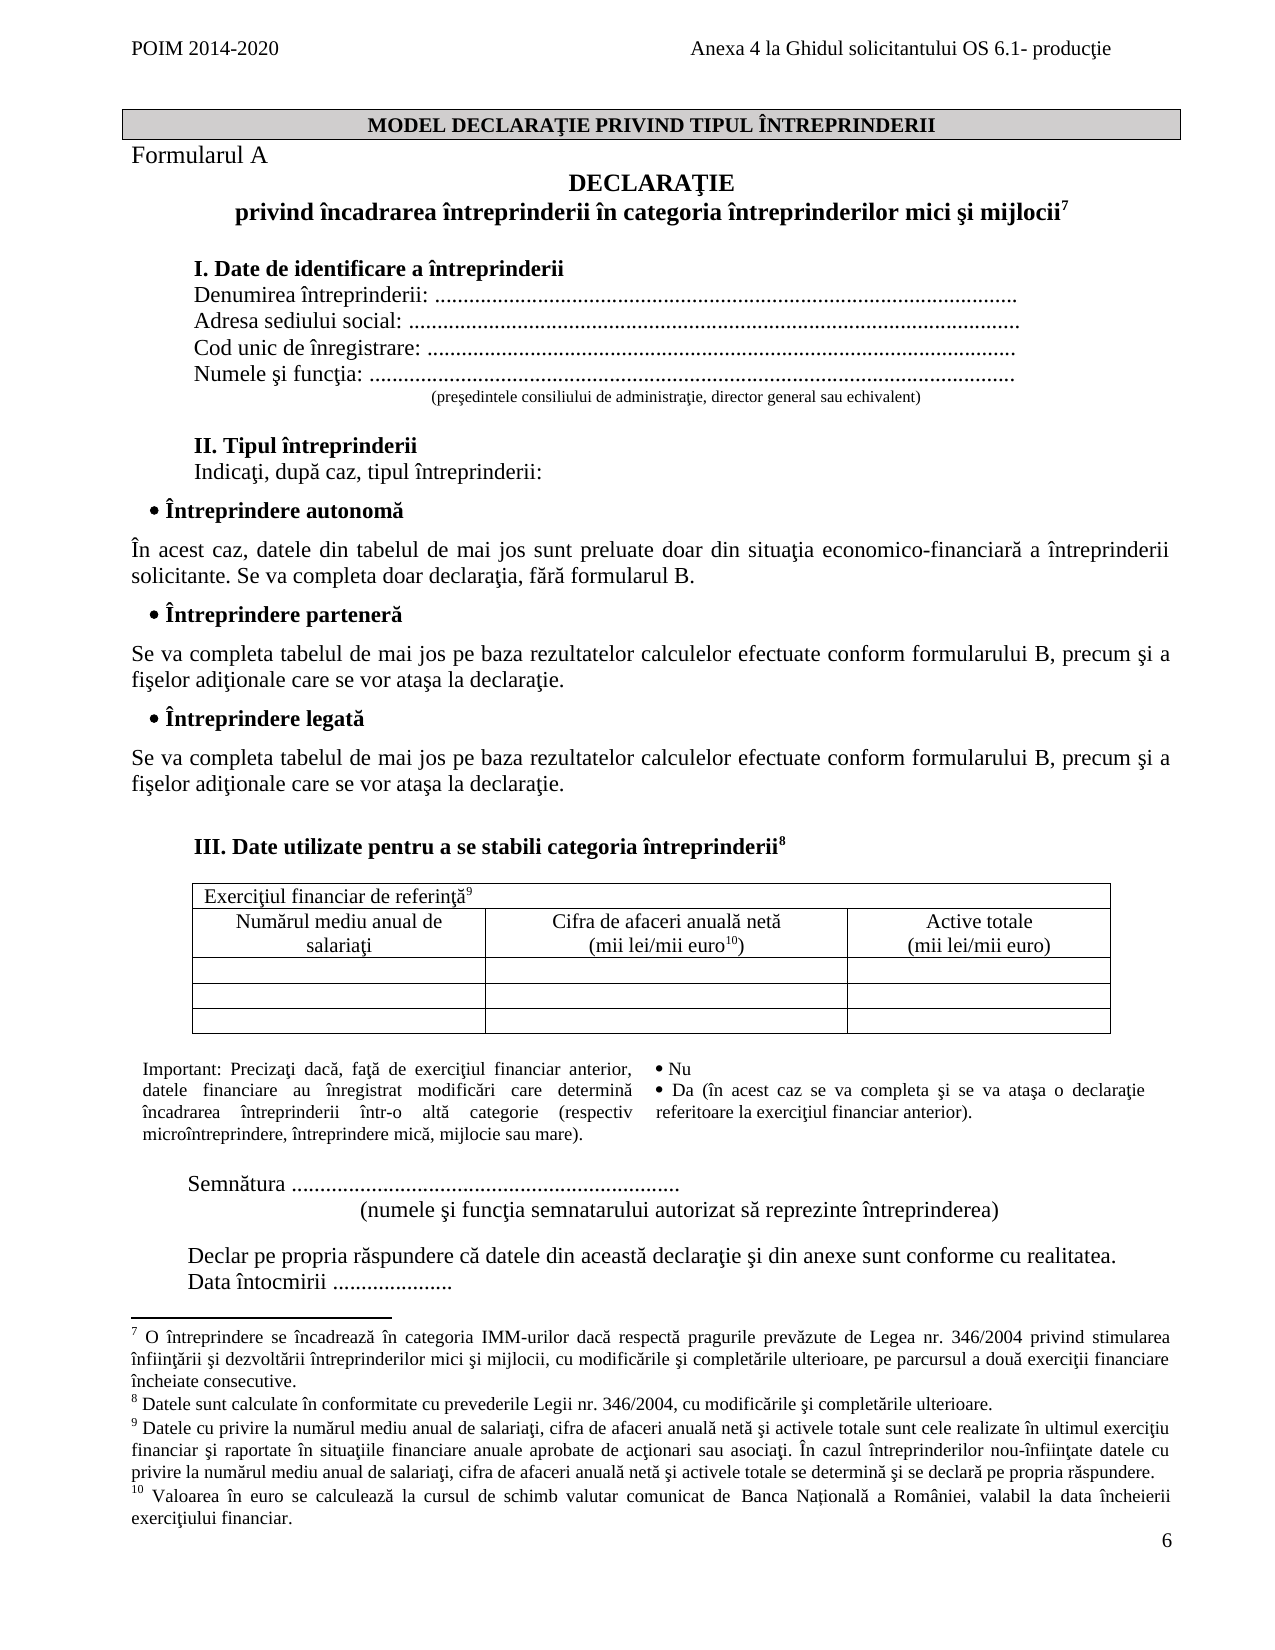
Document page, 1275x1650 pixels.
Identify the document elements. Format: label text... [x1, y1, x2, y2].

text Numele şi funcţia: ................................................................................................................. [131, 360, 1172, 386]
table_header Exerciţiul financiar de referinţă [193, 884, 1110, 908]
table_cell [486, 984, 847, 1007]
table_cell [193, 958, 485, 982]
table_cell [848, 1009, 1110, 1033]
text (numele şi funcţia semnatarului autorizat să reprezinte întreprinderea) [131, 1196, 1172, 1223]
table_cell [193, 984, 485, 1007]
table_cell [848, 958, 1110, 982]
table_header Important: Precizaţi dacă, faţă de exerciţiul financiar anterior, datele financiare au înregistrat modificări care determină încadrarea întreprinderii într-o altă categorie (respectiv microîntreprindere, întreprindere mică, mijlocie sau mare). [131, 1058, 644, 1144]
text Se va completa tabelul de mai jos pe baza rezultatelor calculelor efectuate conform formularului B, precum şi a fişelor adiţionale care se vor ataşa la declaraţie. [131, 744, 1172, 797]
text Formularul A [131, 140, 1172, 168]
text Întreprindere autonomă [131, 497, 1172, 523]
table_cell [848, 984, 1110, 1007]
text III. Date utilizate pentru a se stabili categoria întreprinderii [131, 833, 1172, 859]
table_cell [486, 1009, 847, 1033]
text II. Tipul întreprinderii [131, 432, 1172, 458]
text Declar pe propria răspundere că datele din această declaraţie şi din anexe sunt conforme cu realitatea. [131, 1242, 1172, 1268]
text Se va completa tabelul de mai jos pe baza rezultatelor calculelor efectuate conform formularului B, precum şi a fişelor adiţionale care se vor ataşa la declaraţie. [131, 640, 1172, 693]
text În acest caz, datele din tabelul de mai jos sunt preluate doar din situaţia economico-financiară a întreprinderii solicitante. Se va completa doar declaraţia, fără formularul B. [131, 536, 1172, 589]
text Semnătura .................................................................... [131, 1170, 1172, 1196]
text privind încadrarea întreprinderii în categoria întreprinderilor mici şi mijlocii [131, 197, 1172, 226]
table_cell Numărul mediu anual de salariaţi [193, 909, 485, 957]
text Adresa sediului social: ........................................................................................................... [131, 307, 1172, 334]
table_cell Active totale (mii lei/mii euro) [848, 909, 1110, 957]
text Data întocmirii ..................... [131, 1268, 1172, 1294]
text Întreprindere parteneră [131, 601, 1172, 628]
table_cell [193, 1009, 485, 1033]
text Cod unic de înregistrare: ....................................................................................................... [131, 334, 1172, 360]
table_cell [486, 958, 847, 982]
text DECLARAŢIE [131, 168, 1172, 197]
table_header Nu Da (în acest caz se va completa şi se va ataşa o declaraţie referitoare la exerciţiul financiar anterior). [645, 1058, 1158, 1144]
text Indicaţi, după caz, tipul întreprinderii: [131, 458, 1172, 485]
text I. Date de identificare a întreprinderii [131, 255, 1172, 281]
text MODEL DECLARAŢIE PRIVIND TIPUL ÎNTREPRINDERII [123, 110, 1180, 139]
text Denumirea întreprinderii: ...................................................................................................... [131, 281, 1172, 307]
table_cell Cifra de afaceri anuală netă (mii lei/mii euro) [486, 909, 847, 957]
text (preşedintele consiliului de administraţie, director general sau echivalent) [131, 386, 1172, 406]
text Întreprindere legată [131, 705, 1172, 732]
